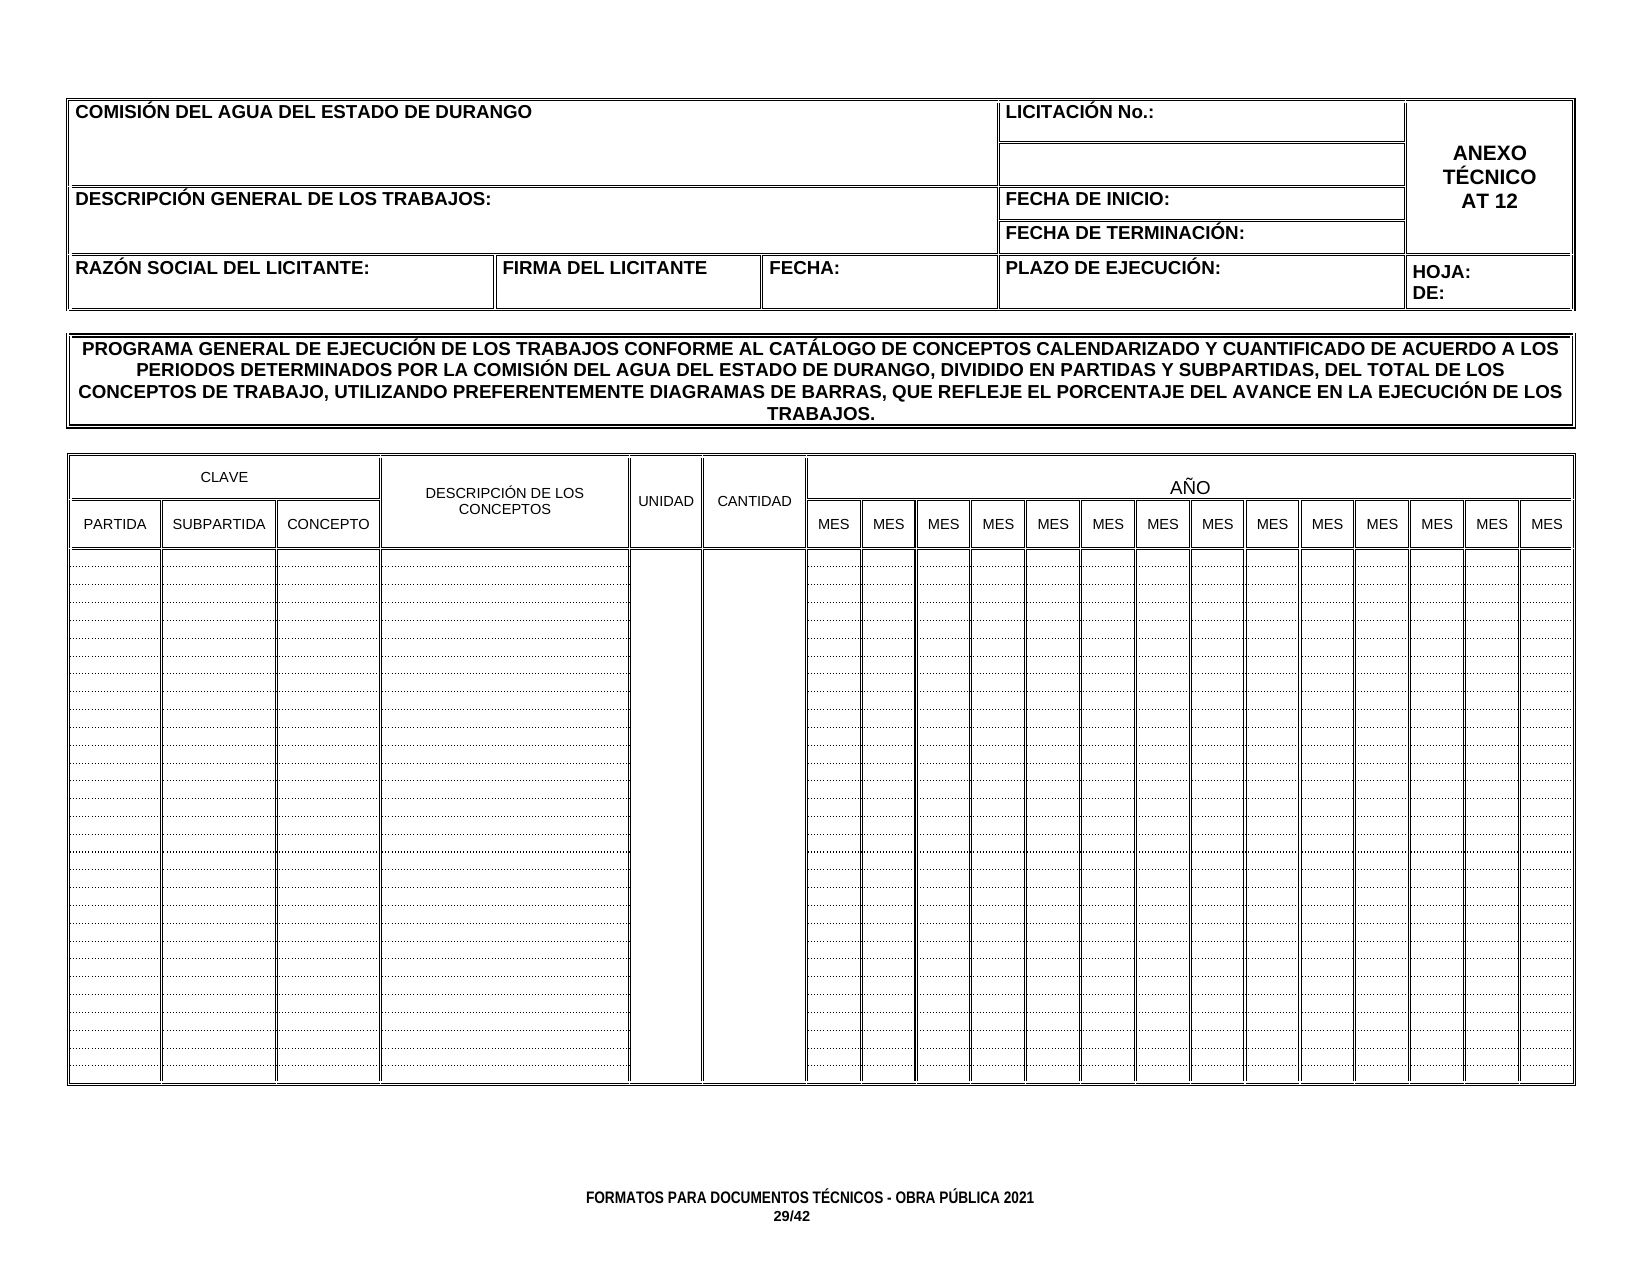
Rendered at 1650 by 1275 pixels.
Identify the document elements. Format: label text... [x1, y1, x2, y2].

table_cell [163, 816, 275, 834]
table_cell [1519, 1065, 1573, 1083]
table_cell FECHA DE INICIO: [1000, 188, 1404, 219]
table_cell [1247, 763, 1298, 780]
table_cell [972, 1048, 1024, 1065]
table_cell MES [918, 501, 969, 547]
table_cell MES [1192, 501, 1243, 547]
table_cell [1356, 566, 1408, 584]
table_cell [70, 923, 160, 941]
table_cell [1137, 887, 1189, 905]
table_cell [1356, 602, 1408, 620]
table_cell [1247, 887, 1298, 905]
table_cell [70, 816, 160, 834]
table_cell FECHA DE TERMINACIÓN: [1000, 222, 1404, 253]
table_cell [1356, 691, 1408, 709]
table_cell [972, 994, 1024, 1012]
table_cell [1466, 923, 1518, 941]
table_cell [1521, 816, 1573, 834]
table_cell [70, 727, 160, 744]
table_cell [1521, 709, 1573, 727]
table_cell [1000, 144, 1404, 185]
table_cell [70, 1048, 160, 1065]
table_cell [1466, 602, 1518, 620]
table_cell [1082, 834, 1134, 851]
table_cell [382, 550, 628, 566]
table_cell [703, 1065, 806, 1083]
table_cell [382, 958, 628, 976]
table_cell [1247, 798, 1298, 816]
table_cell [808, 994, 860, 1012]
table_cell RAZÓN SOCIAL DEL LICITANTE: [68, 253, 495, 308]
table_cell [1082, 780, 1134, 798]
table_cell [918, 976, 969, 994]
table_cell [1411, 620, 1463, 638]
table_cell [163, 869, 275, 887]
table_cell [1411, 566, 1463, 584]
table_cell [382, 566, 628, 584]
table_cell [918, 923, 969, 941]
table_cell [70, 620, 160, 638]
table_cell [863, 1030, 914, 1047]
table_cell [278, 798, 379, 816]
table_cell [1137, 851, 1189, 869]
table_cell [1466, 834, 1518, 851]
table_cell [1356, 656, 1408, 673]
table_cell [1192, 869, 1243, 887]
table_cell [631, 1012, 701, 1029]
table_cell [1302, 905, 1353, 923]
table_cell [863, 602, 914, 620]
table_cell [863, 851, 914, 869]
table_cell [631, 1030, 701, 1047]
table_cell [918, 584, 969, 602]
table_cell [1192, 638, 1243, 656]
table_cell [382, 780, 628, 798]
table_cell [1411, 851, 1463, 869]
table_cell [1411, 638, 1463, 656]
table_cell [382, 727, 628, 744]
table_cell [382, 1048, 628, 1065]
table_cell [918, 851, 969, 869]
table_cell [163, 958, 275, 976]
table_cell [163, 1012, 275, 1029]
table_cell [972, 691, 1024, 709]
table_cell [972, 602, 1024, 620]
table_cell [1411, 869, 1463, 887]
table_cell [1137, 798, 1189, 816]
table_cell MES [863, 501, 914, 547]
table_cell [631, 673, 701, 691]
table_cell [1356, 816, 1408, 834]
table_cell [863, 709, 914, 727]
table_cell [808, 887, 860, 905]
table_cell [382, 745, 628, 762]
table_cell [631, 602, 701, 620]
table_cell [704, 869, 805, 887]
table_cell [1411, 1012, 1463, 1029]
table_cell [808, 780, 860, 798]
table_cell [972, 550, 1024, 566]
table_cell [1192, 780, 1243, 798]
table_cell [972, 941, 1024, 958]
table_cell [972, 923, 1024, 941]
table_cell [1192, 620, 1243, 638]
table_cell [1466, 709, 1518, 727]
table_cell [1137, 923, 1189, 941]
table_cell [1466, 745, 1518, 762]
table_cell [1247, 1030, 1298, 1047]
table_cell [1082, 851, 1134, 869]
table_cell [808, 1048, 860, 1065]
table_cell [1247, 905, 1298, 923]
table_cell [1247, 851, 1298, 869]
table_cell [704, 816, 805, 834]
table_cell [1192, 602, 1243, 620]
table_cell [1192, 923, 1243, 941]
table_cell [1247, 656, 1298, 673]
table_cell [278, 869, 379, 887]
table_cell [1137, 994, 1189, 1012]
table_cell [1082, 958, 1134, 976]
table_cell [382, 834, 628, 851]
table_cell [1521, 941, 1573, 958]
table_cell [916, 1065, 971, 1083]
table_cell [1247, 869, 1298, 887]
table_cell [1247, 816, 1298, 834]
table_header LICITACIÓN No.: [998, 101, 1405, 141]
table_cell [1082, 566, 1134, 584]
table_cell [382, 1030, 628, 1047]
table_cell [808, 1030, 860, 1047]
table_cell [163, 656, 275, 673]
table_cell [1302, 1012, 1353, 1029]
table_cell [704, 994, 805, 1012]
table_cell [278, 1012, 379, 1029]
table_cell [1466, 941, 1518, 958]
table_cell [1082, 923, 1134, 941]
table_cell [1466, 584, 1518, 602]
table_cell [704, 727, 805, 744]
table_cell [1411, 976, 1463, 994]
table_cell [863, 887, 914, 905]
table_cell [278, 638, 379, 656]
table_cell [1192, 798, 1243, 816]
table_cell [163, 834, 275, 851]
table_cell [918, 602, 969, 620]
table_cell [1466, 816, 1518, 834]
table_cell [1082, 1048, 1134, 1065]
table_cell [808, 941, 860, 958]
table_cell [1137, 673, 1189, 691]
table_cell [808, 638, 860, 656]
table_cell [972, 851, 1024, 869]
table_cell [704, 584, 805, 602]
table_cell [1521, 851, 1573, 869]
table_cell [972, 620, 1024, 638]
table_cell [1410, 1065, 1464, 1083]
table_header AÑO [806, 456, 1573, 498]
table_cell [1027, 834, 1079, 851]
table_cell [163, 745, 275, 762]
table_cell [1411, 691, 1463, 709]
table_cell [1466, 851, 1518, 869]
table_cell [918, 887, 969, 905]
table_cell [1027, 745, 1079, 762]
table_cell [382, 656, 628, 673]
table_cell [808, 763, 860, 780]
table_cell [70, 798, 160, 816]
table_cell [972, 727, 1024, 744]
table_cell [863, 869, 914, 887]
table_cell [918, 1030, 969, 1047]
table_cell [863, 656, 914, 673]
table_cell [1356, 620, 1408, 638]
table_header COMISIÓN DEL AGUA DEL ESTADO DE DURANGO [69, 101, 998, 185]
table_cell [1521, 1030, 1573, 1047]
table_cell [1466, 1030, 1518, 1047]
table_header CANTIDAD [703, 456, 806, 547]
table_cell [1356, 673, 1408, 691]
table_cell [278, 958, 379, 976]
table_cell [704, 691, 805, 709]
table_cell [1521, 798, 1573, 816]
table_cell [1026, 1065, 1080, 1083]
table_cell [1192, 905, 1243, 923]
table_cell [918, 566, 969, 584]
table_cell [382, 976, 628, 994]
table_cell [631, 745, 701, 762]
table_cell [1247, 673, 1298, 691]
table_cell [1192, 976, 1243, 994]
table_cell [1027, 941, 1079, 958]
table_cell [1302, 887, 1353, 905]
table_cell [382, 869, 628, 887]
table_cell [278, 620, 379, 638]
table_cell [1302, 780, 1353, 798]
table_cell [1466, 638, 1518, 656]
table_cell [808, 958, 860, 976]
table_cell [278, 905, 379, 923]
table_cell [278, 550, 379, 566]
table_cell [1247, 1048, 1298, 1065]
table_cell [1521, 1048, 1573, 1065]
table_cell [1027, 691, 1079, 709]
table_cell [1247, 923, 1298, 941]
table_cell [863, 1012, 914, 1029]
table_cell [808, 905, 860, 923]
table_cell [163, 851, 275, 869]
table_cell [808, 550, 860, 566]
table_cell [1466, 1048, 1518, 1065]
table_cell [918, 869, 969, 887]
table_cell [1137, 958, 1189, 976]
table_cell [1082, 905, 1134, 923]
table_cell [1082, 941, 1134, 958]
table_cell [70, 656, 160, 673]
table_cell [1192, 994, 1243, 1012]
table_cell [1082, 994, 1134, 1012]
table_cell [1466, 727, 1518, 744]
table_cell [704, 602, 805, 620]
table_cell [631, 691, 701, 709]
table_cell [1302, 958, 1353, 976]
table_cell [704, 976, 805, 994]
table_cell [1082, 816, 1134, 834]
table_cell [382, 816, 628, 834]
table_cell [1192, 727, 1243, 744]
table_cell [704, 851, 805, 869]
table_cell [918, 727, 969, 744]
table_cell [1466, 1012, 1518, 1029]
table_cell [1027, 620, 1079, 638]
table_cell [1466, 550, 1518, 566]
table_cell [1356, 976, 1408, 994]
table_cell [971, 1065, 1026, 1083]
table_cell [1027, 1030, 1079, 1047]
table_cell [631, 780, 701, 798]
table_cell [972, 709, 1024, 727]
table_cell [1356, 905, 1408, 923]
table_cell [70, 780, 160, 798]
table_cell [381, 1065, 629, 1083]
table_cell [70, 638, 160, 656]
table_cell [1302, 584, 1353, 602]
table_cell [1356, 798, 1408, 816]
table_cell [1082, 887, 1134, 905]
table_cell [1027, 905, 1079, 923]
table_cell [808, 798, 860, 816]
table_cell [278, 602, 379, 620]
table_cell [163, 923, 275, 941]
table_cell [278, 656, 379, 673]
table_cell [1137, 941, 1189, 958]
table_cell [1192, 958, 1243, 976]
table_cell [278, 816, 379, 834]
table_cell MES [808, 501, 860, 547]
table_cell [1137, 834, 1189, 851]
table_cell [1082, 727, 1134, 744]
table_cell [1247, 780, 1298, 798]
table_cell [918, 691, 969, 709]
table_cell [1027, 816, 1079, 834]
table_cell [1466, 869, 1518, 887]
table_cell [1135, 1065, 1190, 1083]
table_cell [278, 923, 379, 941]
table_cell [1137, 816, 1189, 834]
table_cell [1192, 656, 1243, 673]
table_cell [972, 1030, 1024, 1047]
table_cell PARTIDA [68, 498, 162, 547]
table_cell [863, 923, 914, 941]
table_cell [1411, 745, 1463, 762]
table_cell [1302, 763, 1353, 780]
table_cell [863, 638, 914, 656]
table_cell [1137, 602, 1189, 620]
table_cell [808, 691, 860, 709]
table_cell [1411, 709, 1463, 727]
table_cell [972, 816, 1024, 834]
table_cell [808, 1012, 860, 1029]
table_cell [863, 1048, 914, 1065]
table_cell [1356, 709, 1408, 727]
table_cell [863, 673, 914, 691]
table_cell [382, 923, 628, 941]
table_cell [704, 745, 805, 762]
table_cell [1247, 941, 1298, 958]
table_cell [70, 994, 160, 1012]
table_cell [972, 566, 1024, 584]
table_cell [918, 994, 969, 1012]
table_cell [163, 976, 275, 994]
table_cell [163, 638, 275, 656]
table_cell [1192, 584, 1243, 602]
table_cell [382, 691, 628, 709]
table_cell [70, 709, 160, 727]
table_cell [1247, 994, 1298, 1012]
table_cell [1192, 816, 1243, 834]
table_cell [704, 1012, 805, 1029]
table_cell [631, 709, 701, 727]
table_cell [382, 620, 628, 638]
table_cell [1247, 691, 1298, 709]
table_cell [70, 566, 160, 584]
table_cell [1521, 1012, 1573, 1029]
table_cell [1027, 994, 1079, 1012]
table_cell [70, 905, 160, 923]
table_cell [382, 887, 628, 905]
table_cell SUBPARTIDA [163, 501, 275, 547]
table_cell [1027, 656, 1079, 673]
table_cell [1192, 941, 1243, 958]
table_cell [972, 905, 1024, 923]
table_cell [704, 1030, 805, 1047]
table_cell [163, 941, 275, 958]
table_cell [1247, 566, 1298, 584]
table_cell [70, 851, 160, 869]
table_cell [1247, 976, 1298, 994]
table_cell [972, 763, 1024, 780]
table_cell [808, 656, 860, 673]
table_cell [1302, 602, 1353, 620]
table_cell [918, 1048, 969, 1065]
table_cell FIRMA DEL LICITANTE [497, 256, 760, 308]
table_cell [163, 602, 275, 620]
table_cell [631, 727, 701, 744]
table_cell [1356, 869, 1408, 887]
table_cell [163, 566, 275, 584]
table_cell [1245, 1065, 1300, 1083]
table_cell [163, 905, 275, 923]
table_cell [163, 584, 275, 602]
table_cell [1521, 656, 1573, 673]
table_cell MES [1082, 501, 1134, 547]
table_cell [1466, 958, 1518, 976]
table_cell [1137, 745, 1189, 762]
table_cell [70, 547, 160, 566]
table_cell [163, 709, 275, 727]
table_cell [863, 566, 914, 584]
table_cell [704, 958, 805, 976]
table_cell [162, 1065, 276, 1083]
table_cell [918, 958, 969, 976]
table_cell [382, 798, 628, 816]
table_cell [863, 958, 914, 976]
table_cell [808, 602, 860, 620]
table_cell [276, 1065, 381, 1083]
table_cell [1247, 550, 1298, 566]
table_cell [704, 566, 805, 584]
table_cell [382, 673, 628, 691]
table_cell [1082, 976, 1134, 994]
table_cell [631, 994, 701, 1012]
table_cell [163, 673, 275, 691]
table_header DESCRIPCIÓN DE LOS CONCEPTOS [381, 456, 629, 547]
table_cell MES [1356, 501, 1408, 547]
table_cell [163, 620, 275, 638]
table_cell [70, 745, 160, 762]
table_cell [1027, 851, 1079, 869]
table_cell [163, 780, 275, 798]
table_cell [1137, 550, 1189, 566]
table_cell [1521, 887, 1573, 905]
table_cell [1411, 887, 1463, 905]
table_cell [1027, 727, 1079, 744]
table_cell [631, 638, 701, 656]
table_cell [1302, 851, 1353, 869]
table_cell [278, 780, 379, 798]
table_cell [972, 584, 1024, 602]
table_cell [972, 745, 1024, 762]
table_cell [278, 976, 379, 994]
table_cell [1027, 709, 1079, 727]
table_cell [70, 1030, 160, 1047]
table_cell [1302, 620, 1353, 638]
table_cell [278, 691, 379, 709]
table_cell [1080, 1065, 1135, 1083]
table_cell [631, 869, 701, 887]
table_cell [1356, 727, 1408, 744]
table_cell [1082, 550, 1134, 566]
table_cell [1302, 869, 1353, 887]
table_cell [1302, 976, 1353, 994]
table_cell [1466, 566, 1518, 584]
table_cell [918, 550, 969, 566]
table_cell [631, 958, 701, 976]
table_cell [1082, 656, 1134, 673]
table_cell [1302, 745, 1353, 762]
table_cell [1192, 1048, 1243, 1065]
table_cell MES [1027, 501, 1079, 547]
table_cell [1192, 745, 1243, 762]
table_cell [863, 780, 914, 798]
table_cell [918, 941, 969, 958]
table_cell [918, 745, 969, 762]
table_cell [1137, 727, 1189, 744]
table_cell [1411, 727, 1463, 744]
table_cell [1247, 834, 1298, 851]
table_cell [1192, 1030, 1243, 1047]
table_cell [1190, 1065, 1245, 1083]
table_cell PROGRAMA GENERAL DE EJECUCIÓN DE LOS TRABAJOS CONFORME AL CATÁLOGO DE CONCEPTOS CALENDARIZADO Y CUANTIFICADO DE ACUERDO A LOS PERIODOS DETERMINADOS POR LA COMISIÓN DEL AGUA DEL ESTADO DE DURANGO, DIVIDIDO EN PARTIDAS Y SUBPARTIDAS, DEL TOTAL DE LOS CONCEPTOS DE TRABAJO, UTILIZANDO PREFERENTEMENTE DIAGRAMAS DE BARRAS, QUE REFLEJE EL PORCENTAJE DEL AVANCE EN LA EJECUCIÓN DE LOS TRABAJOS. [68, 333, 1574, 424]
table_cell [972, 798, 1024, 816]
table_cell [1521, 691, 1573, 709]
table_cell [704, 798, 805, 816]
table_cell [918, 620, 969, 638]
table_cell [1137, 976, 1189, 994]
table_cell [972, 834, 1024, 851]
table_cell [382, 763, 628, 780]
table_cell [1302, 816, 1353, 834]
table_cell [1411, 994, 1463, 1012]
table_cell [1192, 1012, 1243, 1029]
table_header CLAVE [70, 454, 381, 498]
table_cell [1521, 745, 1573, 762]
table_cell [1521, 763, 1573, 780]
table_cell [704, 834, 805, 851]
table_cell [278, 1030, 379, 1047]
table_cell [1027, 550, 1079, 566]
table_cell [808, 834, 860, 851]
table_cell [918, 905, 969, 923]
table_cell [1027, 958, 1079, 976]
table_cell [631, 656, 701, 673]
table_cell [1027, 923, 1079, 941]
table_cell [1521, 727, 1573, 744]
table_cell [1247, 584, 1298, 602]
table_cell [704, 620, 805, 638]
table_cell [70, 763, 160, 780]
table_cell [863, 584, 914, 602]
table_cell [863, 620, 914, 638]
table_cell [70, 691, 160, 709]
table_cell [1521, 602, 1573, 620]
table_cell [1247, 638, 1298, 656]
table_cell [1356, 584, 1408, 602]
table_cell [1355, 1065, 1409, 1083]
table_cell [163, 727, 275, 744]
table_cell [808, 976, 860, 994]
table_cell [704, 673, 805, 691]
table_cell [704, 1048, 805, 1065]
table_cell [163, 994, 275, 1012]
table_cell [972, 976, 1024, 994]
table_cell [70, 1065, 162, 1083]
table_cell [163, 691, 275, 709]
table_cell [1027, 638, 1079, 656]
table_cell [1082, 620, 1134, 638]
table_cell [1137, 869, 1189, 887]
table_cell [808, 620, 860, 638]
table_cell [863, 905, 914, 923]
table_cell [1356, 851, 1408, 869]
table_cell [1466, 763, 1518, 780]
table_cell [1411, 780, 1463, 798]
table_cell [1302, 941, 1353, 958]
table_cell [1302, 1048, 1353, 1065]
table_cell [806, 1065, 861, 1083]
table_cell [1302, 673, 1353, 691]
table_cell [1356, 1012, 1408, 1029]
table_cell [631, 941, 701, 958]
table_cell [278, 727, 379, 744]
table_cell [972, 656, 1024, 673]
table_cell [382, 941, 628, 958]
table_cell [1192, 673, 1243, 691]
table_cell [70, 673, 160, 691]
table_cell [631, 566, 701, 584]
table_cell [918, 656, 969, 673]
table_cell [631, 620, 701, 638]
table_cell [1192, 763, 1243, 780]
table_cell [278, 887, 379, 905]
table_cell [631, 816, 701, 834]
table_cell [1137, 1048, 1189, 1065]
table_cell [1411, 1030, 1463, 1047]
table_cell [1521, 620, 1573, 638]
table_cell [1027, 887, 1079, 905]
table_cell [1247, 745, 1298, 762]
table_cell [1356, 745, 1408, 762]
table_cell [1302, 798, 1353, 816]
table_cell [70, 958, 160, 976]
table_cell [278, 566, 379, 584]
table_cell CONCEPTO [278, 501, 379, 547]
table_cell [972, 958, 1024, 976]
table_cell [918, 816, 969, 834]
table_cell [1027, 798, 1079, 816]
table_cell [863, 798, 914, 816]
table_cell [1302, 656, 1353, 673]
table_cell [808, 727, 860, 744]
table_cell [918, 1012, 969, 1029]
table_cell [1302, 550, 1353, 566]
table_cell [278, 709, 379, 727]
table_cell [704, 887, 805, 905]
table_cell [278, 851, 379, 869]
table_cell [1302, 691, 1353, 709]
table_cell [1411, 673, 1463, 691]
table_cell [70, 1012, 160, 1029]
table_cell [1137, 584, 1189, 602]
table_cell [1466, 905, 1518, 923]
table_cell [1466, 620, 1518, 638]
table_cell [1137, 691, 1189, 709]
table_cell [1192, 834, 1243, 851]
table_cell [631, 923, 701, 941]
table_cell [631, 763, 701, 780]
table_cell [1137, 638, 1189, 656]
table_cell [1411, 816, 1463, 834]
table_cell MES [972, 501, 1024, 547]
table_cell [631, 851, 701, 869]
table_cell FECHA: [763, 256, 997, 308]
table_cell [918, 638, 969, 656]
table_cell [1082, 691, 1134, 709]
table_cell [1466, 887, 1518, 905]
table_cell [972, 1012, 1024, 1029]
table_cell [1302, 638, 1353, 656]
table_cell MES [1411, 501, 1463, 547]
table_cell [1137, 780, 1189, 798]
table_cell [1521, 958, 1573, 976]
table_cell [1192, 709, 1243, 727]
table_header ANEXO TÉCNICO AT 12 [1405, 101, 1572, 253]
table_cell MES [1466, 501, 1518, 547]
table_cell [972, 638, 1024, 656]
table_cell [278, 673, 379, 691]
table_cell [1027, 584, 1079, 602]
table_cell [1356, 1048, 1408, 1065]
table_cell [1466, 798, 1518, 816]
table_cell [1082, 798, 1134, 816]
table_cell [1302, 709, 1353, 727]
table_cell [278, 834, 379, 851]
table_cell [808, 869, 860, 887]
table_cell [1082, 745, 1134, 762]
table_cell [1082, 1030, 1134, 1047]
table_cell [1466, 780, 1518, 798]
table_cell [1521, 566, 1573, 584]
table_cell [1137, 1012, 1189, 1029]
table_cell [808, 745, 860, 762]
table_cell [278, 584, 379, 602]
table_cell [1356, 638, 1408, 656]
table_cell [1411, 834, 1463, 851]
table_cell [278, 941, 379, 958]
table_cell [1137, 905, 1189, 923]
table_cell [1027, 1048, 1079, 1065]
table_cell [1082, 638, 1134, 656]
table_cell [863, 834, 914, 851]
table_cell [163, 798, 275, 816]
table_cell [1466, 994, 1518, 1012]
table_cell [1466, 691, 1518, 709]
table_cell [1247, 620, 1298, 638]
table_cell [1411, 905, 1463, 923]
table_cell [972, 780, 1024, 798]
table_cell [1137, 620, 1189, 638]
table_cell [1411, 656, 1463, 673]
table_cell [1302, 834, 1353, 851]
table_cell [1411, 1048, 1463, 1065]
table_cell [863, 994, 914, 1012]
table_cell [1356, 994, 1408, 1012]
table_cell [704, 905, 805, 923]
table_cell [1521, 994, 1573, 1012]
table_cell [1192, 851, 1243, 869]
table_cell [1192, 691, 1243, 709]
table_cell [278, 763, 379, 780]
table_cell [631, 834, 701, 851]
table_cell [278, 1048, 379, 1065]
table_cell [1082, 584, 1134, 602]
table_cell [1027, 602, 1079, 620]
table_cell [863, 816, 914, 834]
table_cell [863, 745, 914, 762]
table_cell [1137, 709, 1189, 727]
table_cell [382, 994, 628, 1012]
table_cell [704, 780, 805, 798]
table_cell [861, 1065, 916, 1083]
table_cell [1356, 834, 1408, 851]
table_cell [1082, 1012, 1134, 1029]
table_cell [631, 976, 701, 994]
table_cell [631, 905, 701, 923]
table_cell [1192, 566, 1243, 584]
table_cell [1082, 763, 1134, 780]
table_cell [1247, 709, 1298, 727]
table_cell [704, 656, 805, 673]
table_cell [1356, 763, 1408, 780]
table_cell DESCRIPCIÓN GENERAL DE LOS TRABAJOS: [68, 185, 998, 253]
table_cell [1521, 547, 1573, 566]
table_cell HOJA: DE: [1405, 253, 1574, 308]
table_cell [1192, 887, 1243, 905]
table_cell [1356, 780, 1408, 798]
table_cell [1302, 994, 1353, 1012]
table_cell [1027, 780, 1079, 798]
table_cell [631, 798, 701, 816]
table_cell [1411, 923, 1463, 941]
table_cell [1521, 780, 1573, 798]
table_cell [629, 1065, 703, 1083]
table_cell [1247, 602, 1298, 620]
table_cell [863, 941, 914, 958]
table_cell [163, 550, 275, 566]
table_cell [163, 763, 275, 780]
table_cell [1521, 976, 1573, 994]
table_cell [863, 727, 914, 744]
table_cell [1521, 834, 1573, 851]
table_cell [1302, 923, 1353, 941]
table_cell [1411, 763, 1463, 780]
table_cell [1192, 550, 1243, 566]
table_cell MES [1247, 501, 1298, 547]
table_cell [704, 923, 805, 941]
table_cell [704, 941, 805, 958]
table_cell [918, 834, 969, 851]
table_cell [1466, 673, 1518, 691]
table_cell [1521, 923, 1573, 941]
table_cell [1356, 550, 1408, 566]
table_cell [1082, 869, 1134, 887]
table_cell [918, 709, 969, 727]
table_cell [808, 584, 860, 602]
table_cell [278, 745, 379, 762]
table_cell [1137, 656, 1189, 673]
table_cell [863, 763, 914, 780]
table_cell [918, 763, 969, 780]
table_cell [1411, 941, 1463, 958]
table_cell [704, 638, 805, 656]
table_cell [808, 816, 860, 834]
table_cell [1411, 602, 1463, 620]
table_cell [1082, 602, 1134, 620]
table_cell [70, 941, 160, 958]
table_cell [1247, 1012, 1298, 1029]
table_cell [1247, 958, 1298, 976]
table_cell [1137, 1030, 1189, 1047]
table_cell MES [1137, 501, 1189, 547]
table_cell [1027, 869, 1079, 887]
table_cell [1356, 941, 1408, 958]
table_cell [1027, 566, 1079, 584]
table_cell [1521, 869, 1573, 887]
table_cell MES [1519, 498, 1574, 547]
table_cell [70, 976, 160, 994]
table_cell [163, 887, 275, 905]
table_cell [1027, 976, 1079, 994]
table_cell [1521, 638, 1573, 656]
table_cell [972, 887, 1024, 905]
table_cell [631, 584, 701, 602]
table_cell [1411, 584, 1463, 602]
table_cell [972, 869, 1024, 887]
table_cell [808, 673, 860, 691]
table_cell [163, 1048, 275, 1065]
table_cell [70, 834, 160, 851]
table_cell [808, 851, 860, 869]
table_cell [808, 923, 860, 941]
table_cell [1082, 709, 1134, 727]
table_cell [163, 1030, 275, 1047]
table_cell [918, 798, 969, 816]
table_cell [1411, 550, 1463, 566]
table_cell [1466, 976, 1518, 994]
table_cell [863, 550, 914, 566]
table_cell [278, 994, 379, 1012]
table_cell [704, 763, 805, 780]
table_cell [1300, 1065, 1355, 1083]
table_cell [704, 550, 805, 566]
table_cell [68, 308, 1574, 333]
table_cell [1411, 958, 1463, 976]
table_cell [1521, 584, 1573, 602]
table_cell [382, 638, 628, 656]
table_cell [1411, 798, 1463, 816]
table_cell [918, 673, 969, 691]
table_cell [70, 602, 160, 620]
table_cell [70, 887, 160, 905]
table_cell [1356, 958, 1408, 976]
table_cell [863, 976, 914, 994]
table_cell [1302, 1030, 1353, 1047]
table_cell [1521, 673, 1573, 691]
table_cell [1027, 673, 1079, 691]
table_cell [1356, 1030, 1408, 1047]
table_header UNIDAD [629, 454, 703, 547]
table_cell [382, 584, 628, 602]
table_cell [631, 550, 701, 566]
table_cell [1302, 727, 1353, 744]
table_cell [631, 887, 701, 905]
table_cell [972, 673, 1024, 691]
table_cell [918, 780, 969, 798]
table_cell [1466, 656, 1518, 673]
table_cell [1465, 1065, 1519, 1083]
table_cell [382, 602, 628, 620]
table_cell [1247, 727, 1298, 744]
table_cell PLAZO DE EJECUCIÓN: [1000, 256, 1404, 308]
table_cell [1082, 673, 1134, 691]
table_cell [704, 709, 805, 727]
table_cell [863, 691, 914, 709]
table_cell [382, 1012, 628, 1029]
table_cell [1521, 905, 1573, 923]
table_cell [1356, 887, 1408, 905]
table_cell [70, 869, 160, 887]
table_cell [1027, 763, 1079, 780]
table_cell [1137, 566, 1189, 584]
table_cell [382, 905, 628, 923]
table_cell [1027, 1012, 1079, 1029]
table_cell [382, 851, 628, 869]
table_cell MES [1302, 501, 1353, 547]
table_cell [808, 709, 860, 727]
table_cell [1137, 763, 1189, 780]
table_cell [70, 584, 160, 602]
table_cell [631, 1048, 701, 1065]
table_cell [808, 566, 860, 584]
table_cell [1302, 566, 1353, 584]
table_cell [382, 709, 628, 727]
table_cell [1356, 923, 1408, 941]
